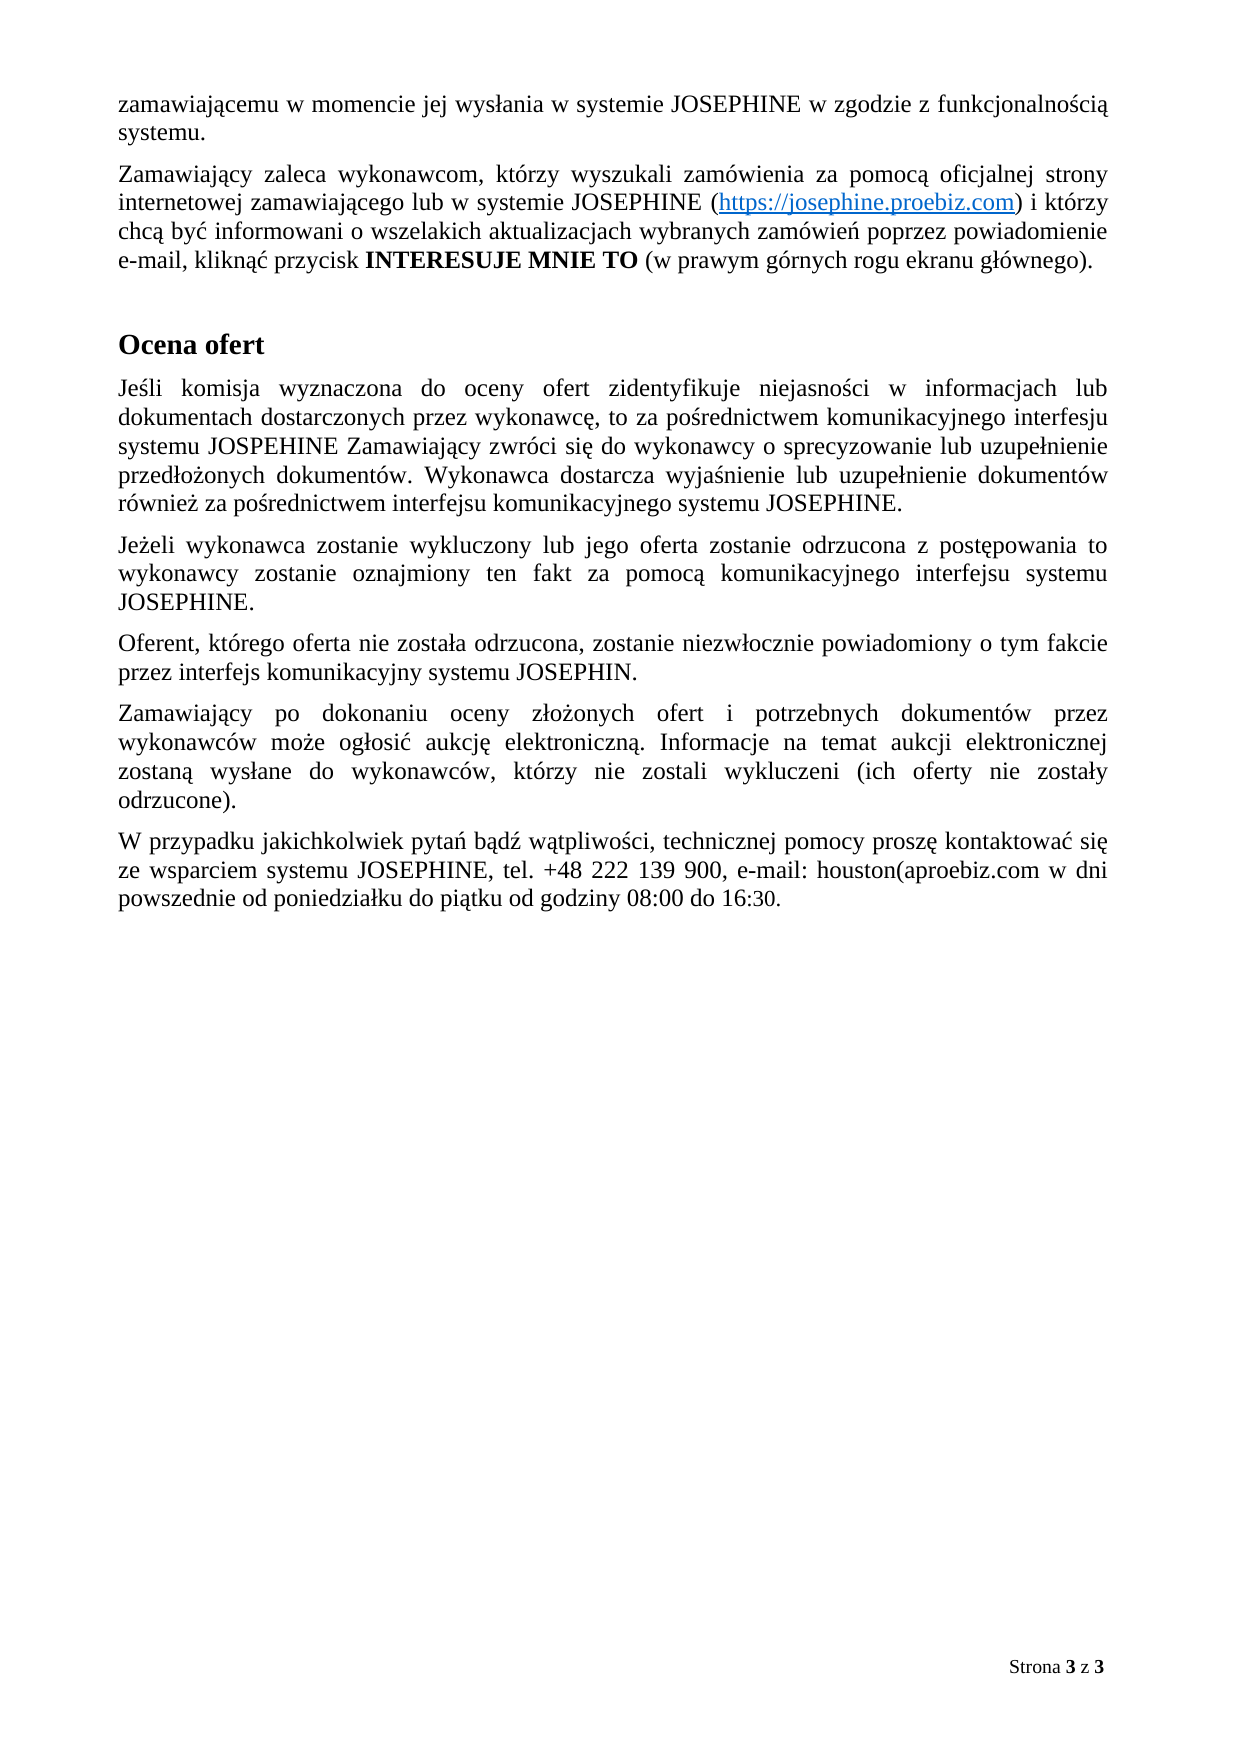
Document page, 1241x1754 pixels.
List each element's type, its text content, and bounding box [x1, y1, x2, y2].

text Oferent, którego oferta nie została odrzucona, zostanie niezwłocznie powiadomiony o tym fakcie przez interfejs komunikacyjny systemu JOSEPHIN. [118, 628, 1109, 686]
text Zamawiający po dokonaniu oceny złożonych ofert i potrzebnych dokumentów przez wykonawców może ogłosić aukcję elektroniczną. Informacje na temat aukcji elektronicznej zostaną wysłane do wykonawców, którzy nie zostali wykluczeni (ich oferty nie zostały odrzucone). [118, 698, 1109, 813]
text Zamawiający zaleca wykonawcom, którzy wyszukali zamówienia za pomocą oficjalnej strony internetowej zamawiającego lub w systemie JOSEPHINE (https://josephine.proebiz.com) i którzy chcą być informowani o wszelakich aktualizacjach wybranych zamówień poprzez powiadomienie e-mail, kliknąć przycisk INTERESUJE MNIE TO (w prawym górnych rogu ekranu głównego). [118, 159, 1109, 274]
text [118, 89, 1109, 146]
text Ocena ofert [118, 327, 1111, 361]
text Jeżeli wykonawca zostanie wykluczony lub jego oferta zostanie odrzucona z postępowania to wykonawcy zostanie oznajmiony ten fakt za pomocą komunikacyjnego interfejsu systemu JOSEPHINE. [118, 530, 1109, 616]
text W przypadku jakichkolwiek pytań bądź wątpliwości, technicznej pomocy proszę kontaktować się ze wsparciem systemu JOSEPHINE, tel. +48 222 139 900, e-mail: houston(aproebiz.com w dni powszednie od poniedziałku do piątku od godziny 08:00 do 16:30. [118, 826, 1109, 912]
text Jeśli komisja wyznaczona do oceny ofert zidentyfikuje niejasności w informacjach lub dokumentach dostarczonych przez wykonawcę, to za pośrednictwem komunikacyjnego interfesju systemu JOSPEHINE Zamawiający zwróci się do wykonawcy o sprecyzowanie lub uzupełnienie przedłożonych dokumentów. Wykonawca dostarcza wyjaśnienie lub uzupełnienie dokumentów również za pośrednictwem interfejsu komunikacyjnego systemu JOSEPHINE. [118, 373, 1109, 517]
